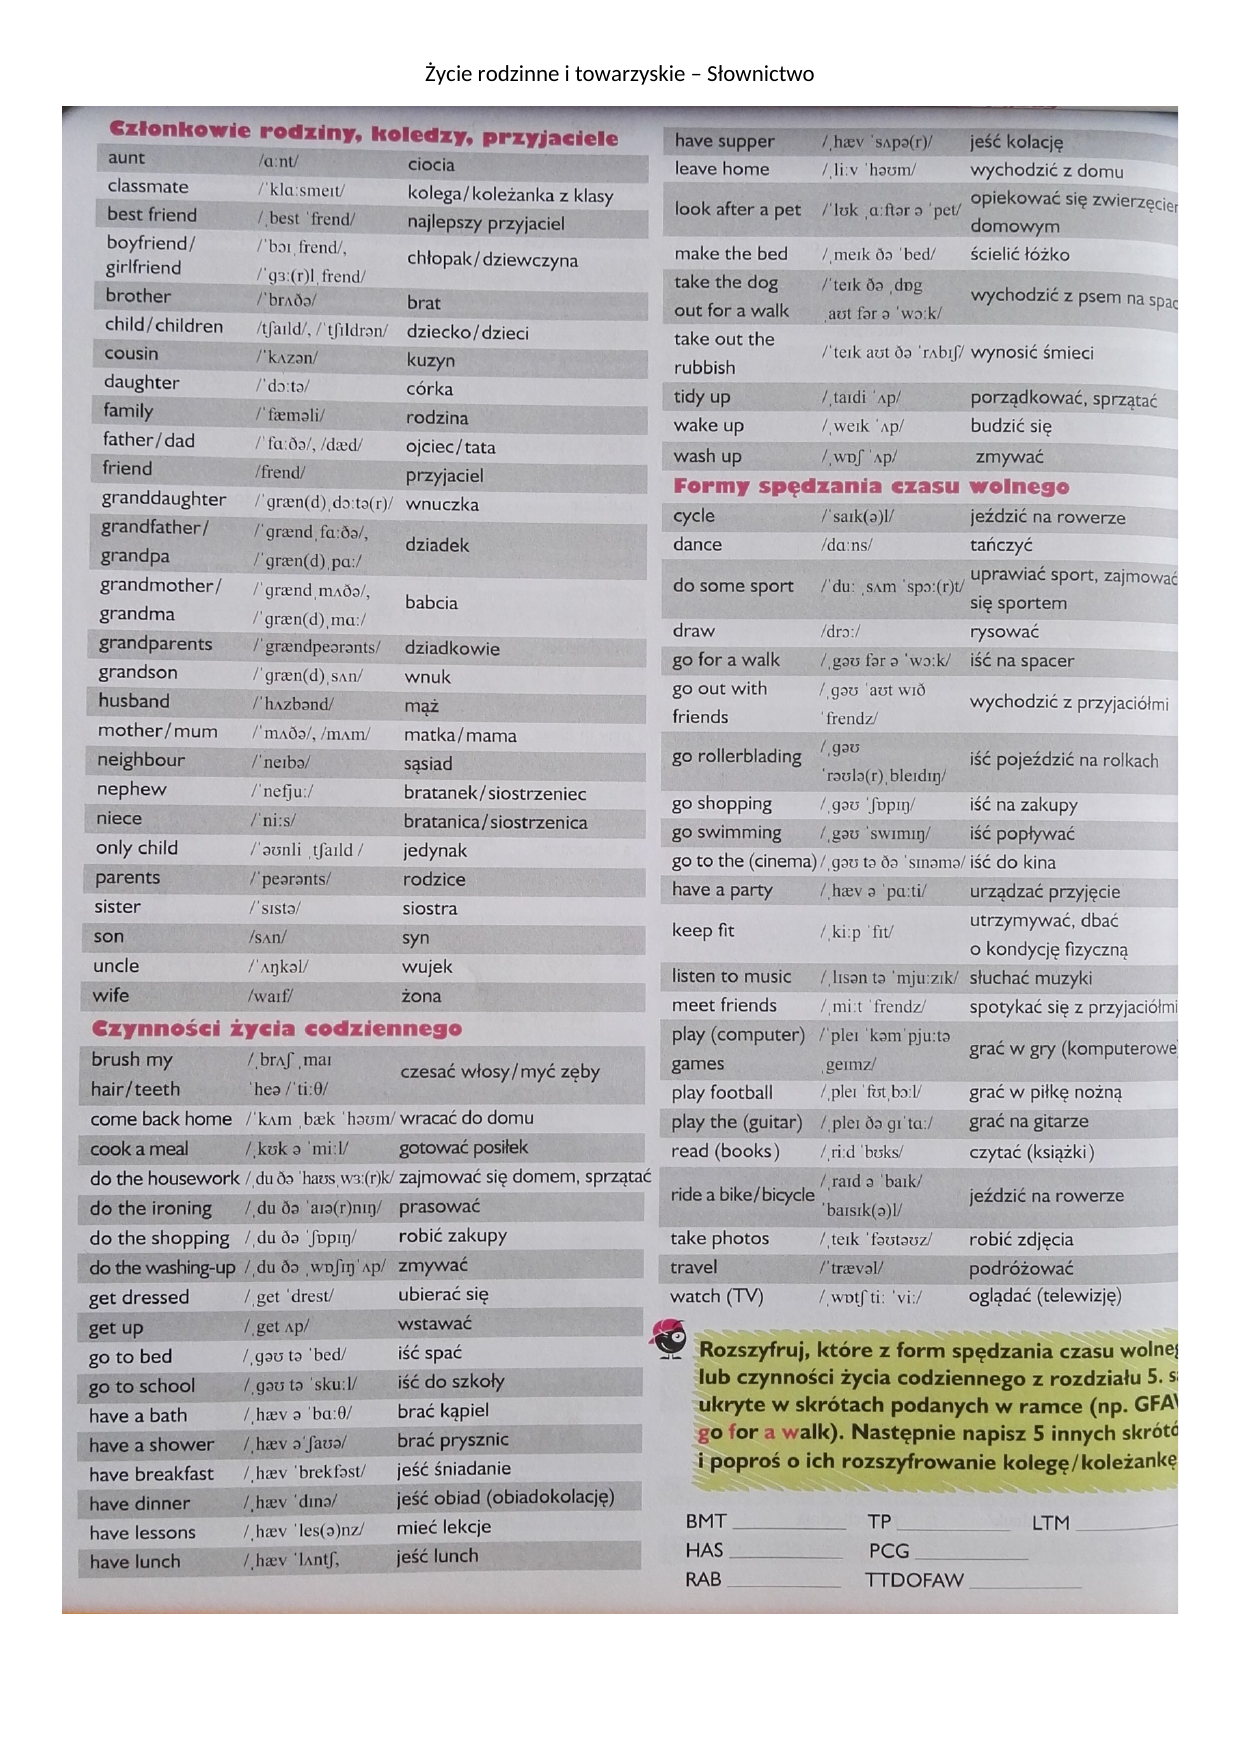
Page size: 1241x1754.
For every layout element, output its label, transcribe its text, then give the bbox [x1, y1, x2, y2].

picture [62, 106, 1179, 1614]
text Życie rodzinne i towarzyskie – Słownictwo [59, 59, 1181, 87]
